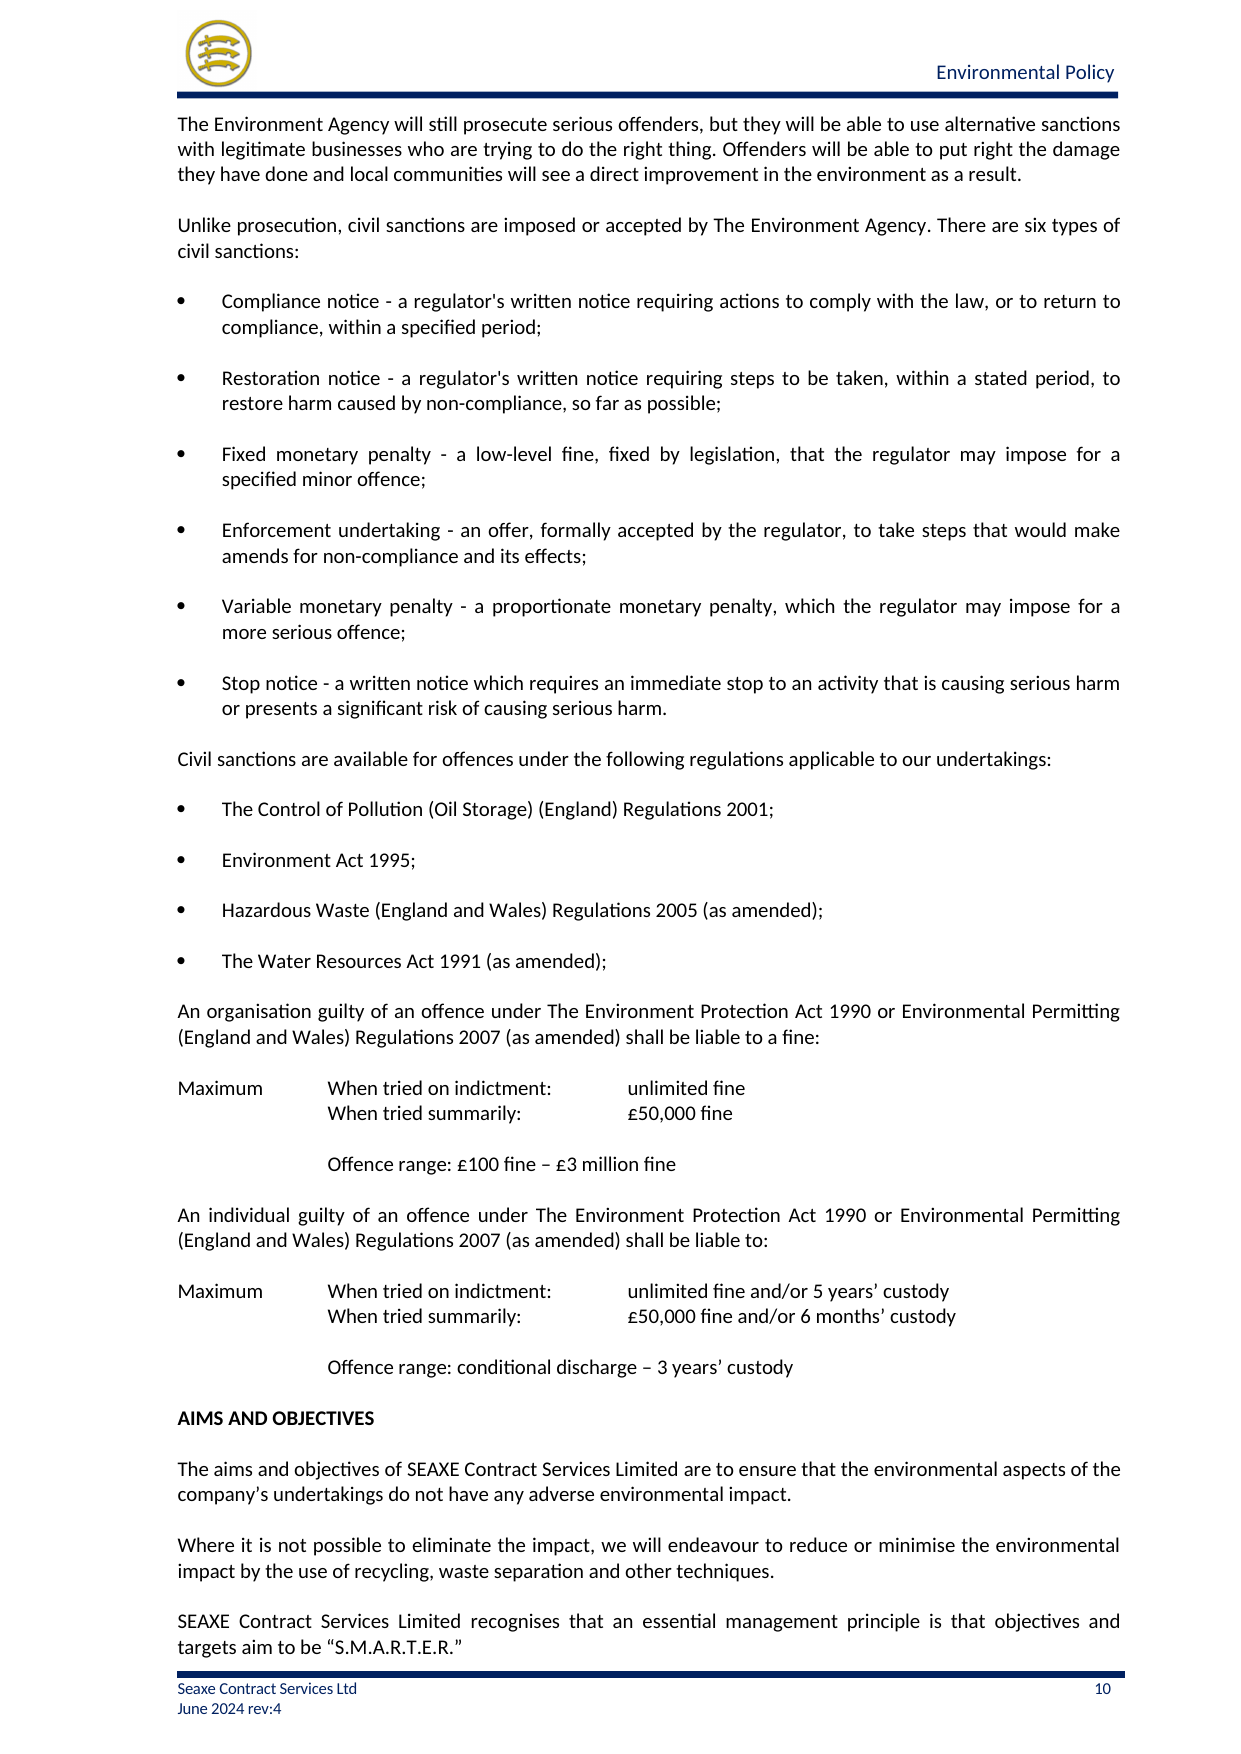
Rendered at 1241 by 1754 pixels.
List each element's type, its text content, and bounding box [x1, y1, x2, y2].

list Compliance notice - a regulator's written notice requiring actions to comply with the law, or to return to compliance, within a specified period; [177, 289, 1122, 339]
list Stop notice - a written notice which requires an immediate stop to an activity that is causing serious harm or presents a significant risk of causing serious harm. [177, 670, 1122, 721]
text SEAXE Contract Services Limited recognises that an essential management principle is that objectives and targets aim to be “S.M.A.R.T.E.R.” [177, 1609, 1122, 1659]
list Enforcement undertaking - an offer, formally accepted by the regulator, to take steps that would make amends for non-compliance and its effects; [177, 517, 1122, 568]
text Offence range: £100 fine – £3 million fine [252, 1151, 1122, 1177]
list Hazardous Waste (England and Wales) Regulations 2005 (as amended); [177, 897, 1122, 923]
text Civil sanctions are available for offences under the following regulations applicable to our undertakings: [177, 746, 1122, 772]
text Maximum When tried on indictment: unlimited fine and/or 5 years’ custody [177, 1278, 1122, 1304]
text Offence range: conditional discharge – 3 years’ custody [252, 1354, 1122, 1380]
list The Control of Pollution (Oil Storage) (England) Regulations 2001; [177, 797, 1122, 822]
text Maximum When tried on indictment: unlimited fine [177, 1075, 1122, 1100]
picture [177, 10, 257, 91]
text When tried summarily: £50,000 fine [252, 1100, 1122, 1126]
text The Environment Agency will still prosecute serious offenders, but they will be able to use alternative sanctions with legitimate businesses who are trying to do the right thing. Offenders will be able to put right the damage they have done and local communities will see a direct improvement in the environment as a result. [177, 111, 1122, 187]
text An individual guilty of an offence under The Environment Protection Act 1990 or Environmental Permitting (England and Wales) Regulations 2007 (as amended) shall be liable to: [177, 1202, 1122, 1253]
text An organisation guilty of an offence under The Environment Protection Act 1990 or Environmental Permitting (England and Wales) Regulations 2007 (as amended) shall be liable to a fine: [177, 999, 1122, 1049]
list Environment Act 1995; [177, 847, 1122, 872]
list Fixed monetary penalty - a low-level fine, fixed by legislation, that the regulator may impose for a specified minor offence; [177, 441, 1122, 492]
subtitle AIMS AND OBJECTIVES [177, 1405, 1122, 1431]
text The aims and objectives of SEAXE Contract Services Limited are to ensure that the environmental aspects of the company’s undertakings do not have any adverse environmental impact. [177, 1456, 1122, 1507]
text Where it is not possible to eliminate the impact, we will endeavour to reduce or minimise the environmental impact by the use of recycling, waste separation and other techniques. [177, 1532, 1122, 1583]
list Variable monetary penalty - a proportionate monetary penalty, which the regulator may impose for a more serious offence; [177, 594, 1122, 644]
list The Water Resources Act 1991 (as amended); [177, 948, 1122, 973]
text When tried summarily: £50,000 fine and/or 6 months’ custody [252, 1304, 1122, 1329]
text Unlike prosecution, civil sanctions are imposed or accepted by The Environment Agency. There are six types of civil sanctions: [177, 212, 1122, 263]
list Restoration notice - a regulator's written notice requiring steps to be taken, within a stated period, to restore harm caused by non-compliance, so far as possible; [177, 365, 1122, 416]
